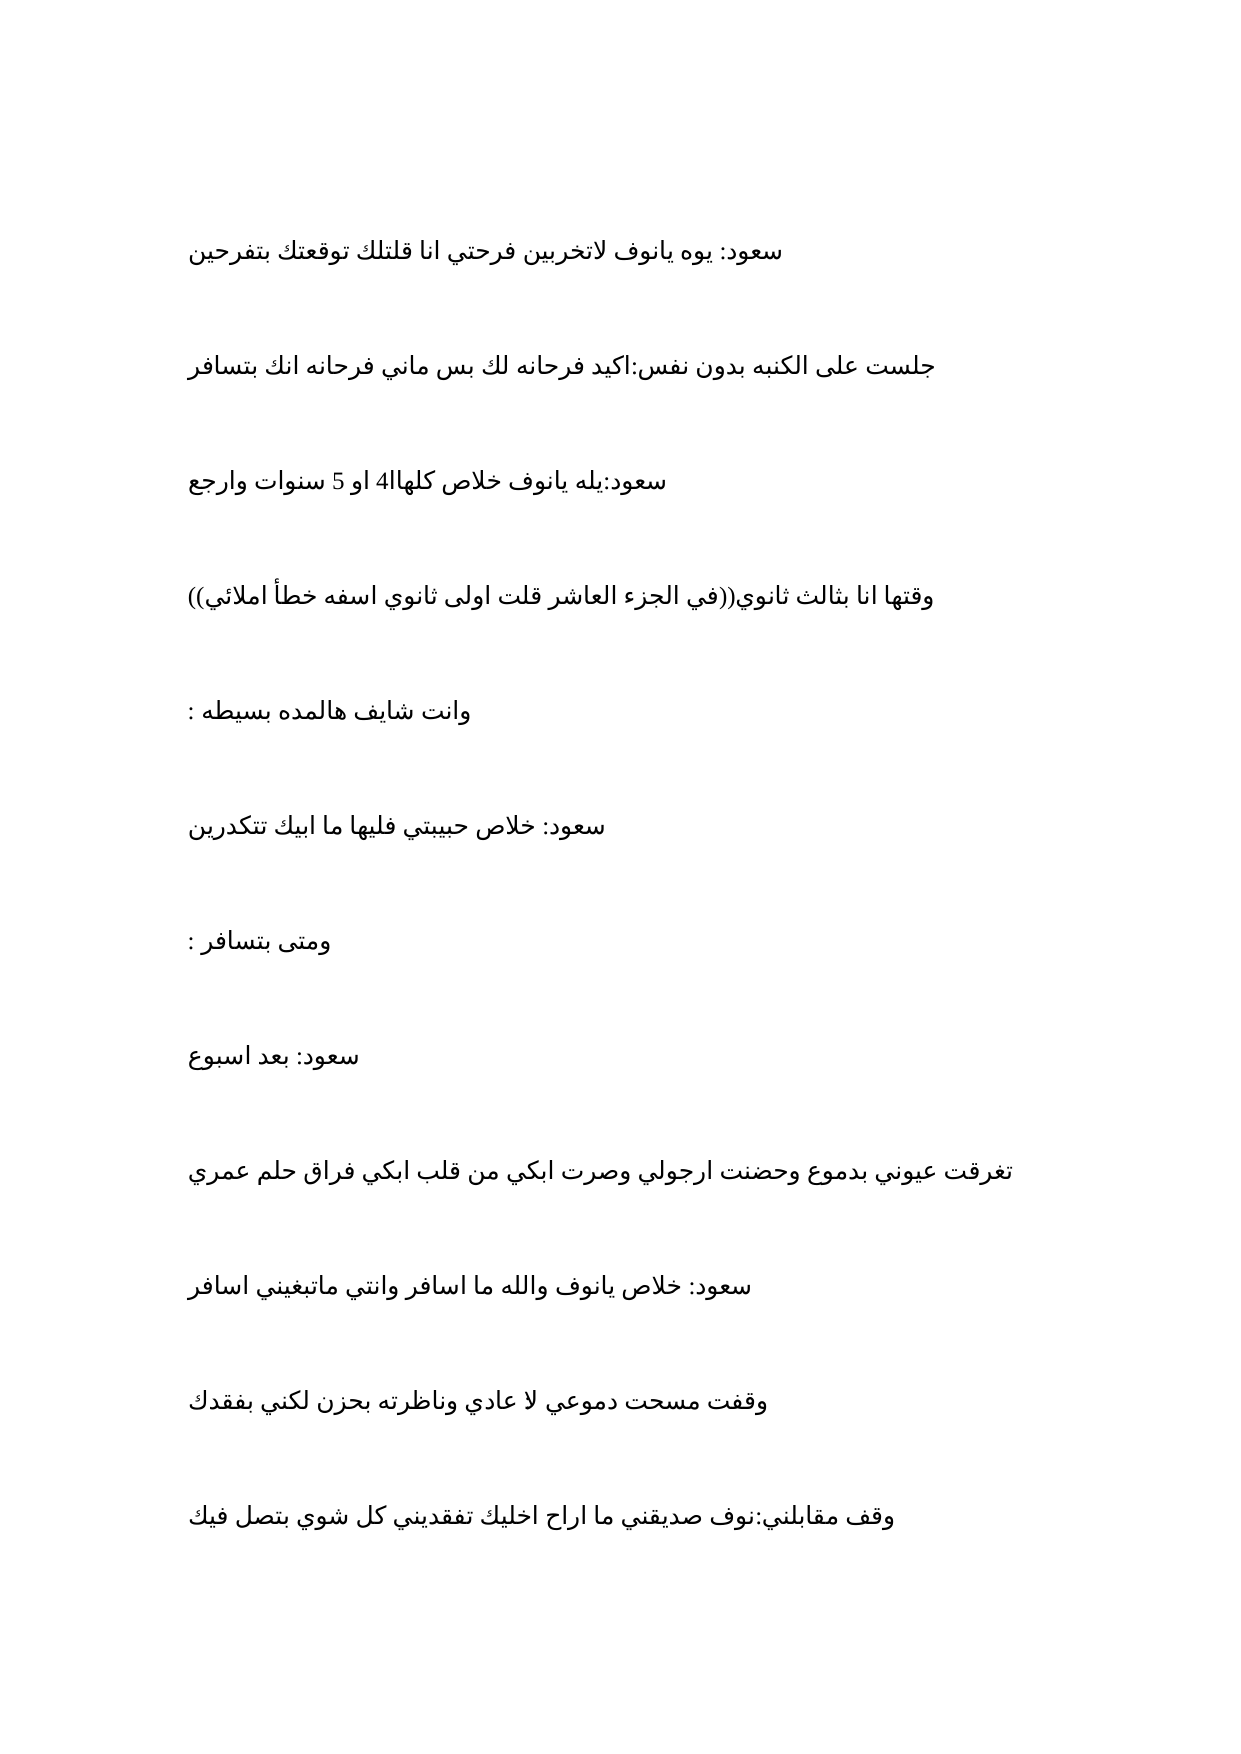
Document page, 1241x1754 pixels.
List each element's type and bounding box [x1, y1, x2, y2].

text [187, 150, 1053, 1587]
